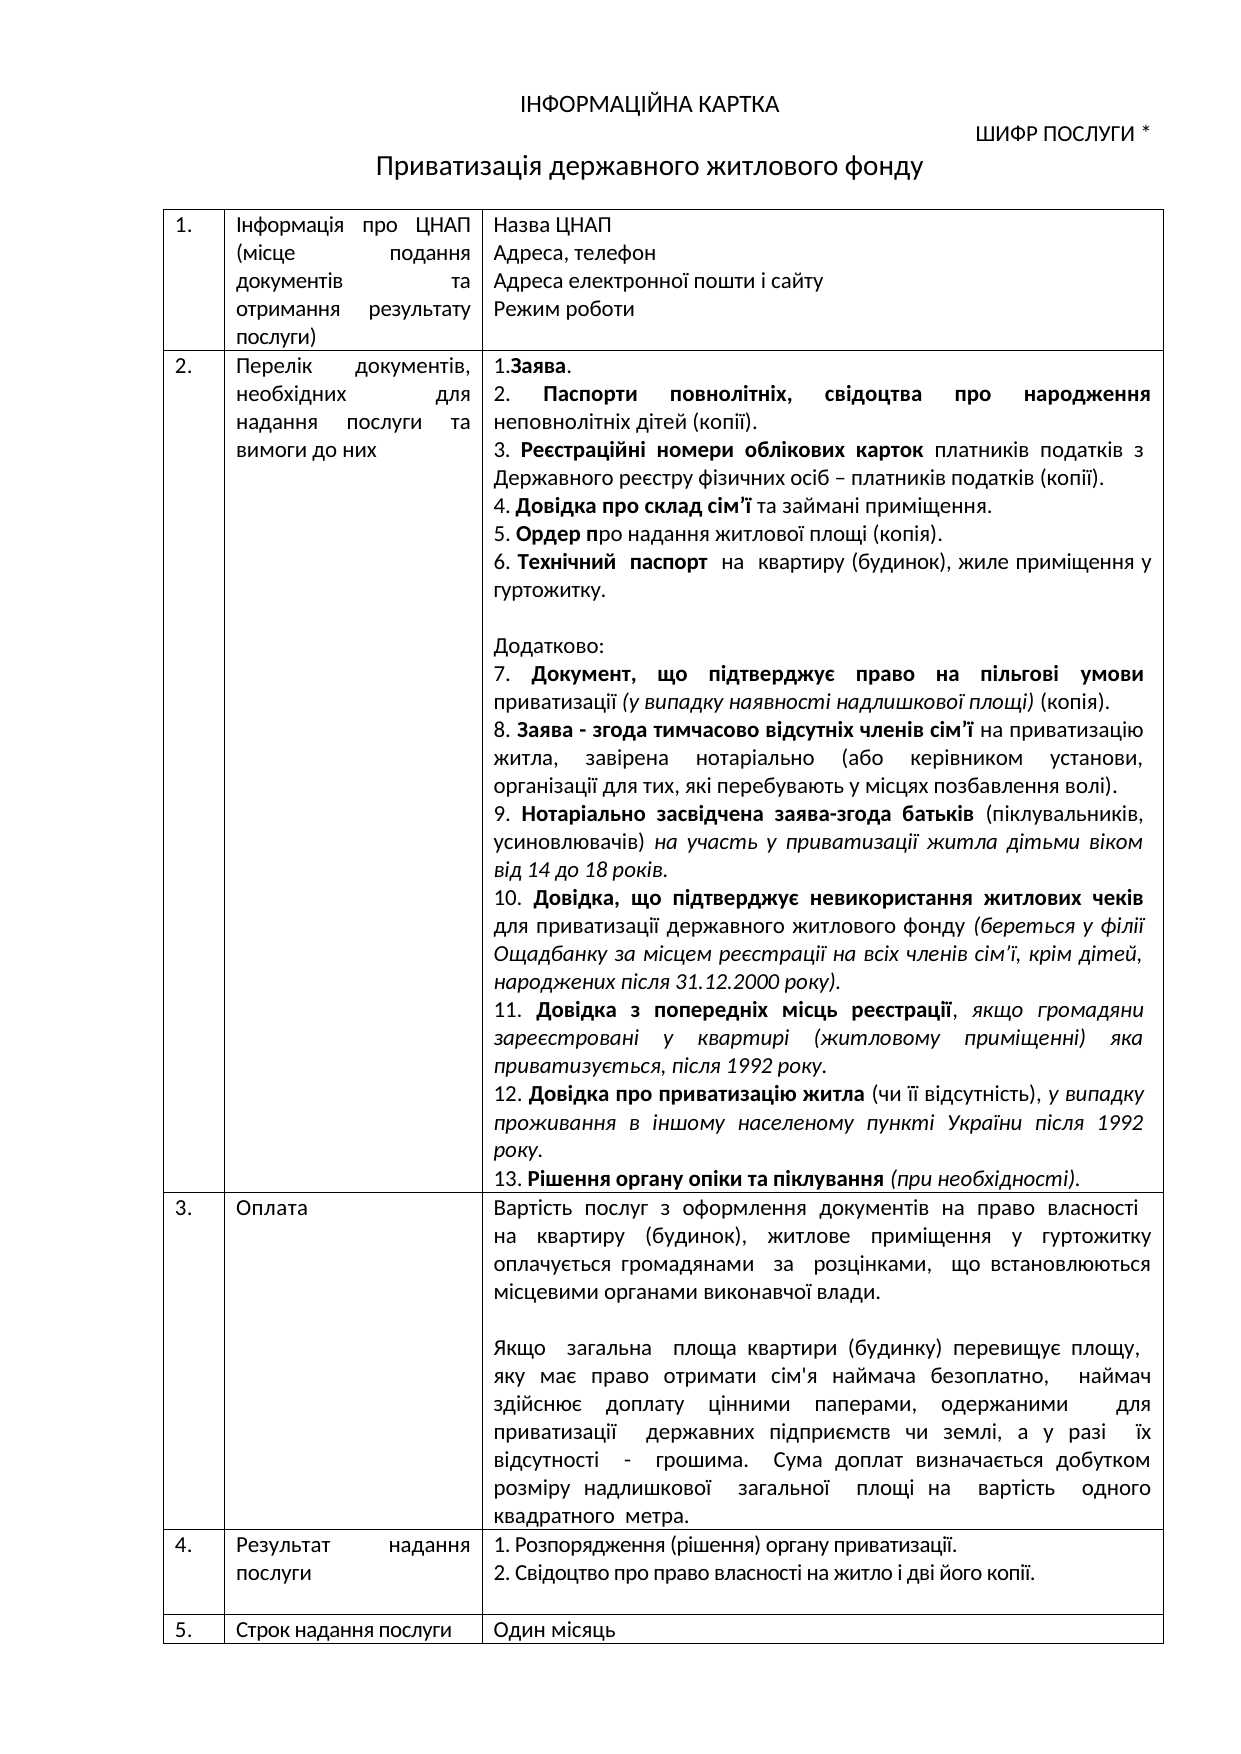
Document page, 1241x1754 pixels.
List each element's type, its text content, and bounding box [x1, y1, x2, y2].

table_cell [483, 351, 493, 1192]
table_cell Перелік документів, необхідних для надання послуги та вимоги до них [225, 351, 482, 1192]
table_cell 5. [164, 1615, 224, 1643]
table_cell Один місяць [483, 1615, 1163, 1643]
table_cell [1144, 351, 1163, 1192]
text ШИФР ПОСЛУГИ * [148, 119, 1152, 147]
table_cell 2. [164, 351, 224, 1192]
table_cell 4. [164, 1530, 224, 1614]
table_cell Вартість послуг з оформлення документів на право власності на квартиру (будинок), житлове приміщення у гуртожитку оплачується громадянами за розцінками, що встановлюються місцевими органами виконавчої влади. Якщо загальна площа квартири (будинку) перевищує площу, яку має право отримати сім'я наймача безоплатно, наймач здійснює доплату цінними паперами, одержаними для приватизації державних підприємств чи землі, а у разі їх відсутності - грошима. Сума доплат визначається добутком розміру надлишкової загальної площі на вартість одного квадратного метра. [483, 1193, 1163, 1529]
text Приватизація державного житлового фонду [148, 147, 1152, 183]
table_cell 1. Розпорядження (рішення) органу приватизації. 2. Свідоцтво про право власності на житло і дві його копії. [483, 1530, 1163, 1614]
text ІНФОРМАЦІЙНА КАРТКА [148, 88, 1152, 119]
table_header Назва ЦНАП Адреса, телефон Адреса електронної пошти і сайту Режим роботи [483, 210, 1163, 350]
table_cell 3. [164, 1193, 224, 1529]
table_header 1. [164, 210, 224, 350]
table_header Інформація про ЦНАП (місце подання документів та отримання результату послуги) [225, 210, 482, 350]
table_cell Результат надання послуги [225, 1530, 482, 1614]
table_cell Оплата [225, 1193, 482, 1529]
table_cell Строк надання послуги [225, 1615, 482, 1643]
